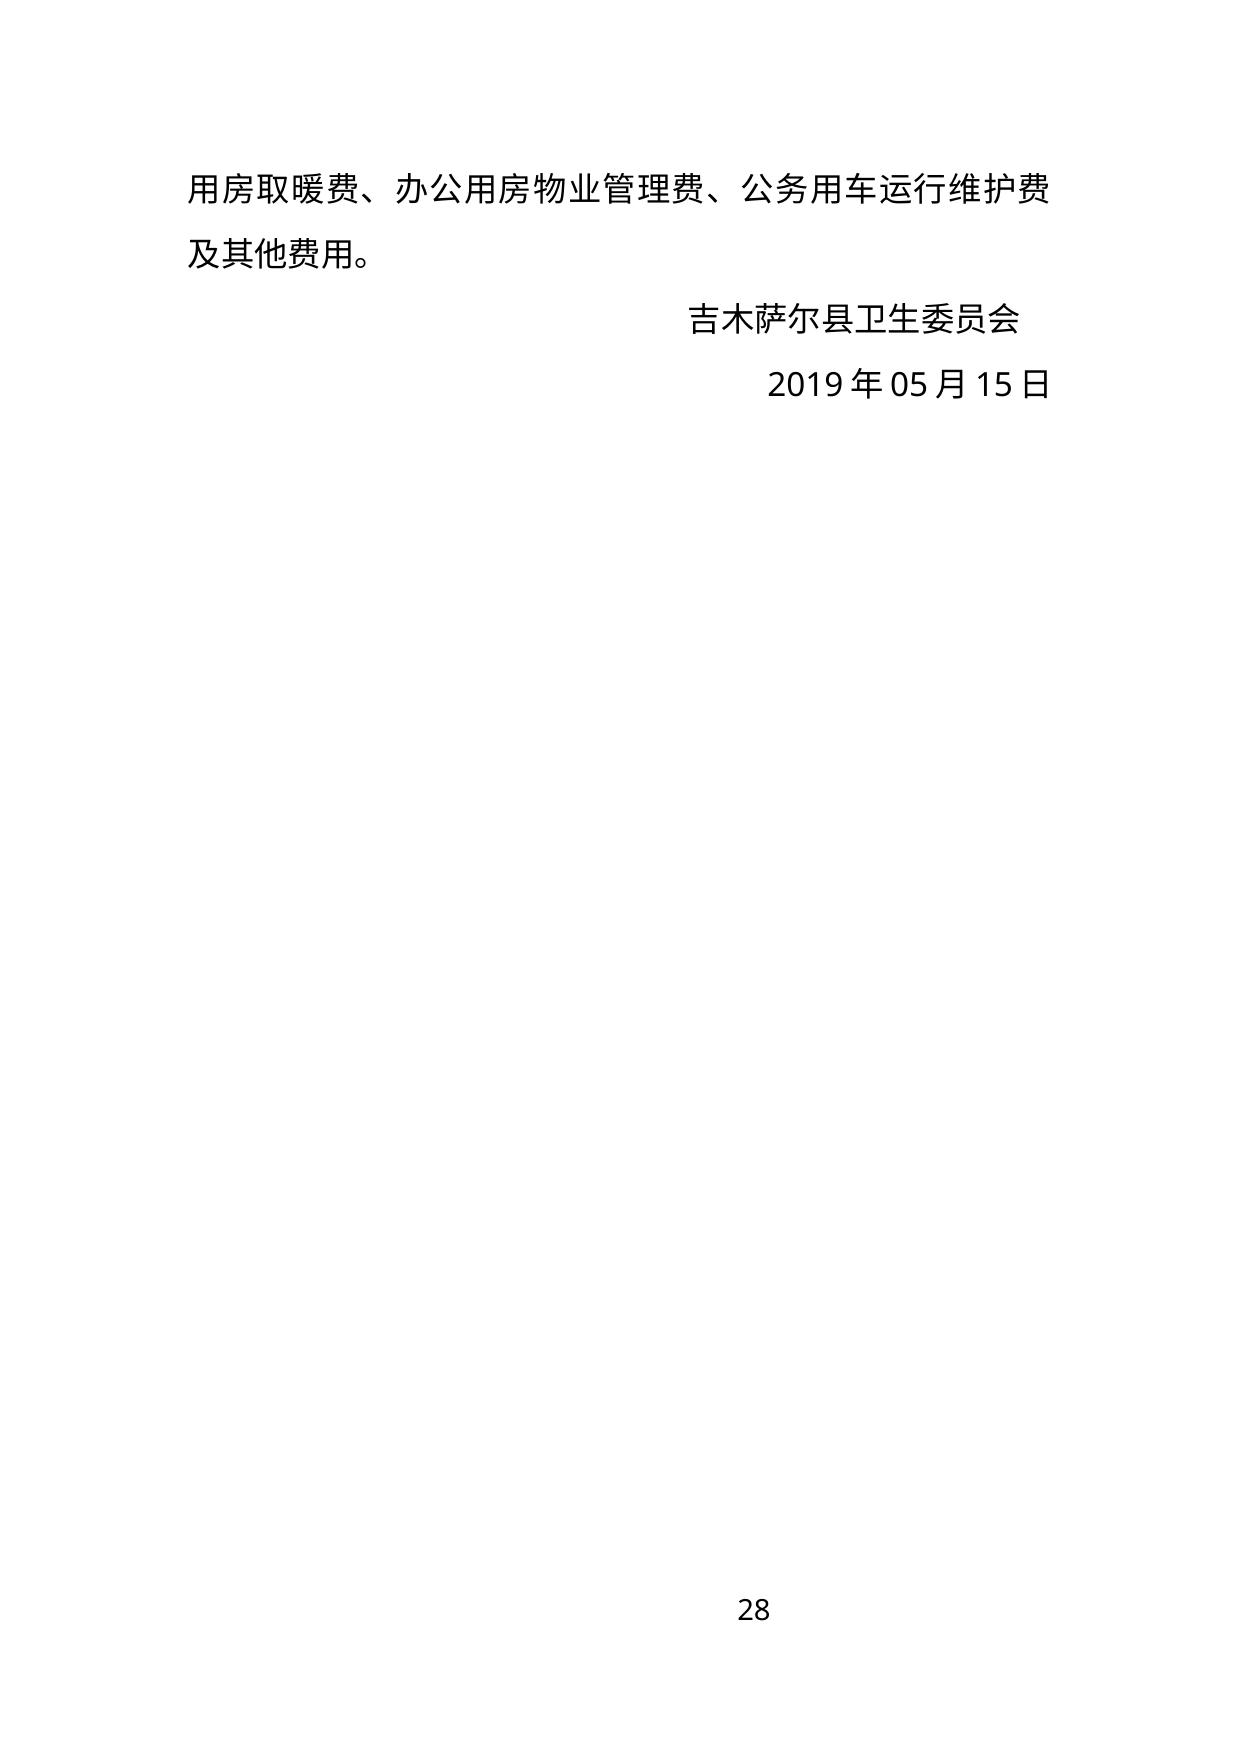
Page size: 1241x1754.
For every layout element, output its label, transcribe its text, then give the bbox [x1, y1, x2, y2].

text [187, 155, 1053, 285]
text 吉木萨尔县卫生委员会 [187, 285, 1053, 350]
text 2019年05月15日 [187, 350, 1053, 415]
